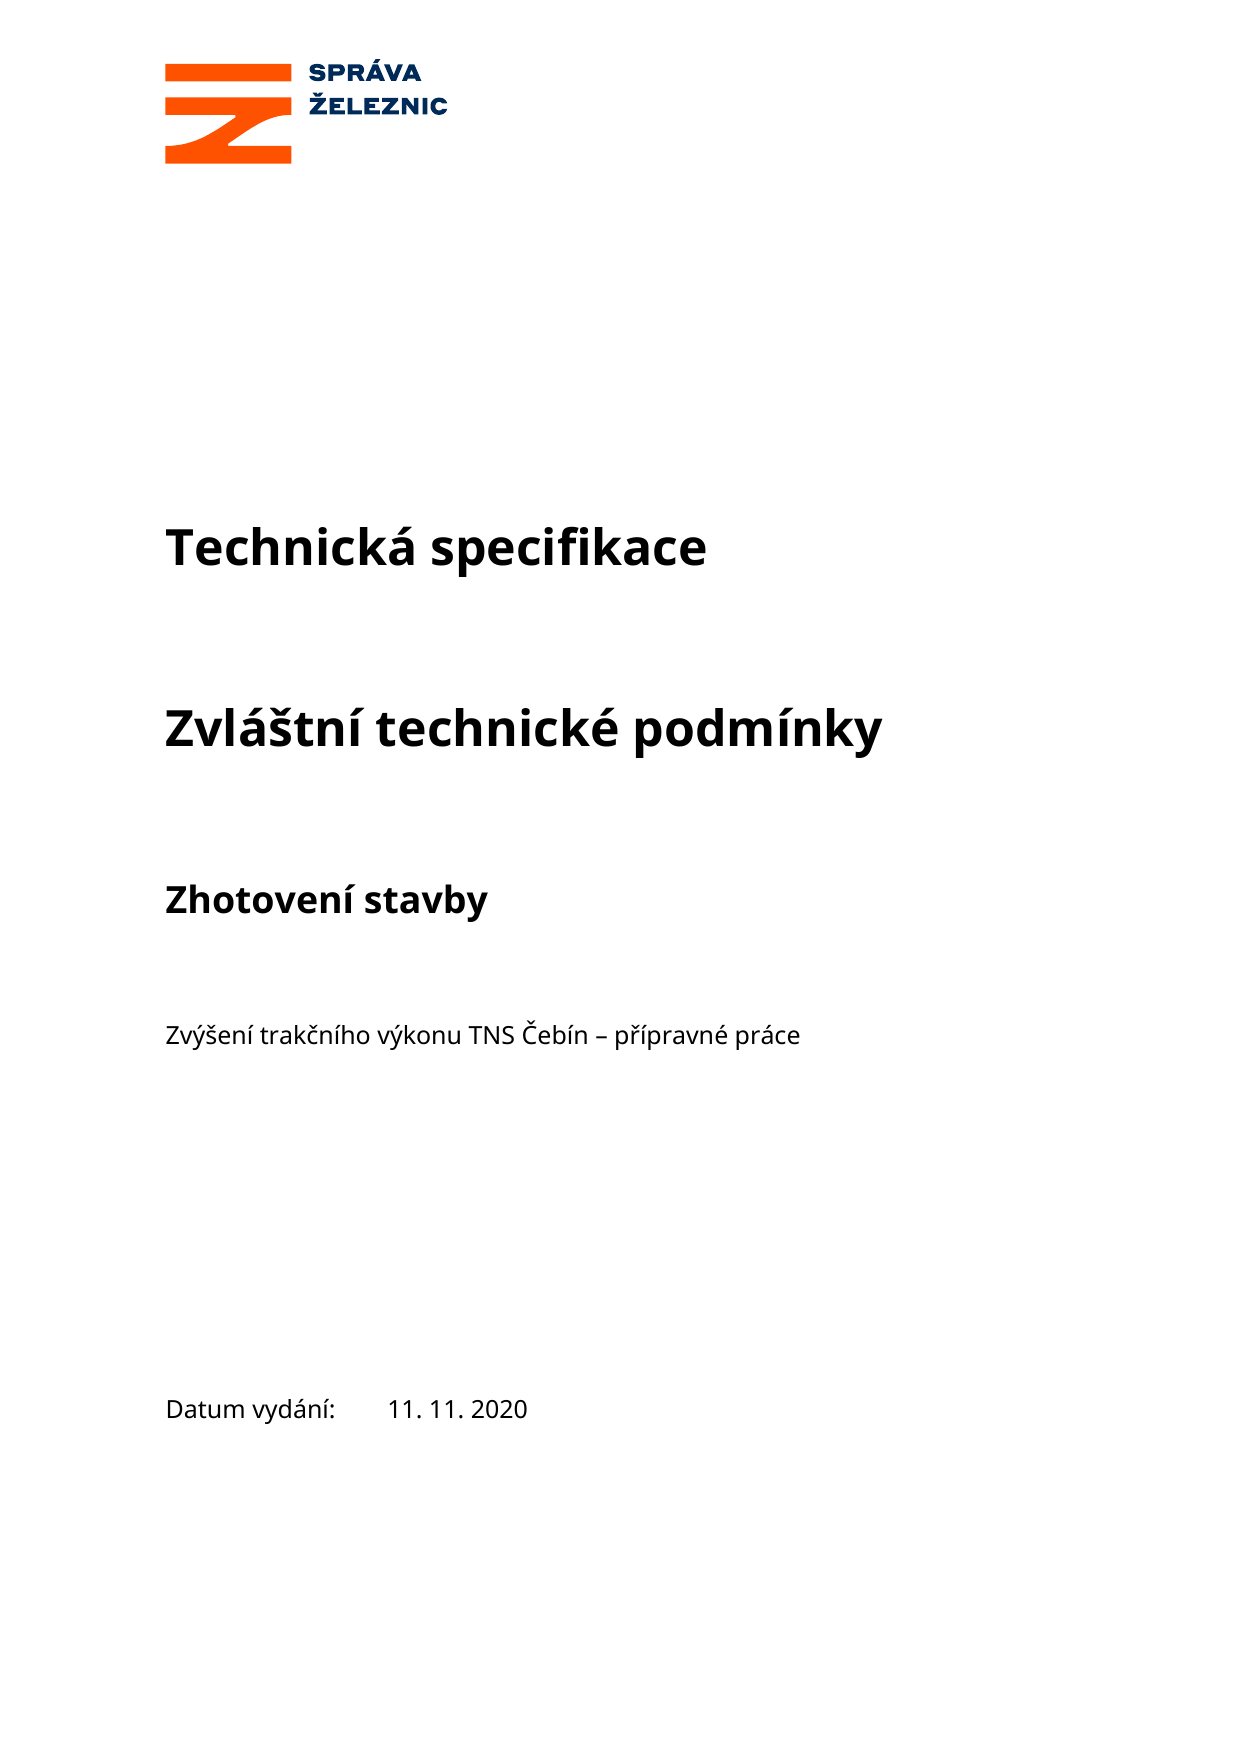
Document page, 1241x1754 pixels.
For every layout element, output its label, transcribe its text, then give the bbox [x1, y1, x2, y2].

text Zhotovení stavby [165, 874, 1075, 925]
text Technická specifikace [165, 512, 1075, 580]
text Datum vydání: 11. 11. 2020 [165, 1392, 1075, 1426]
text Zvláštní technické podmínky [165, 693, 1075, 761]
